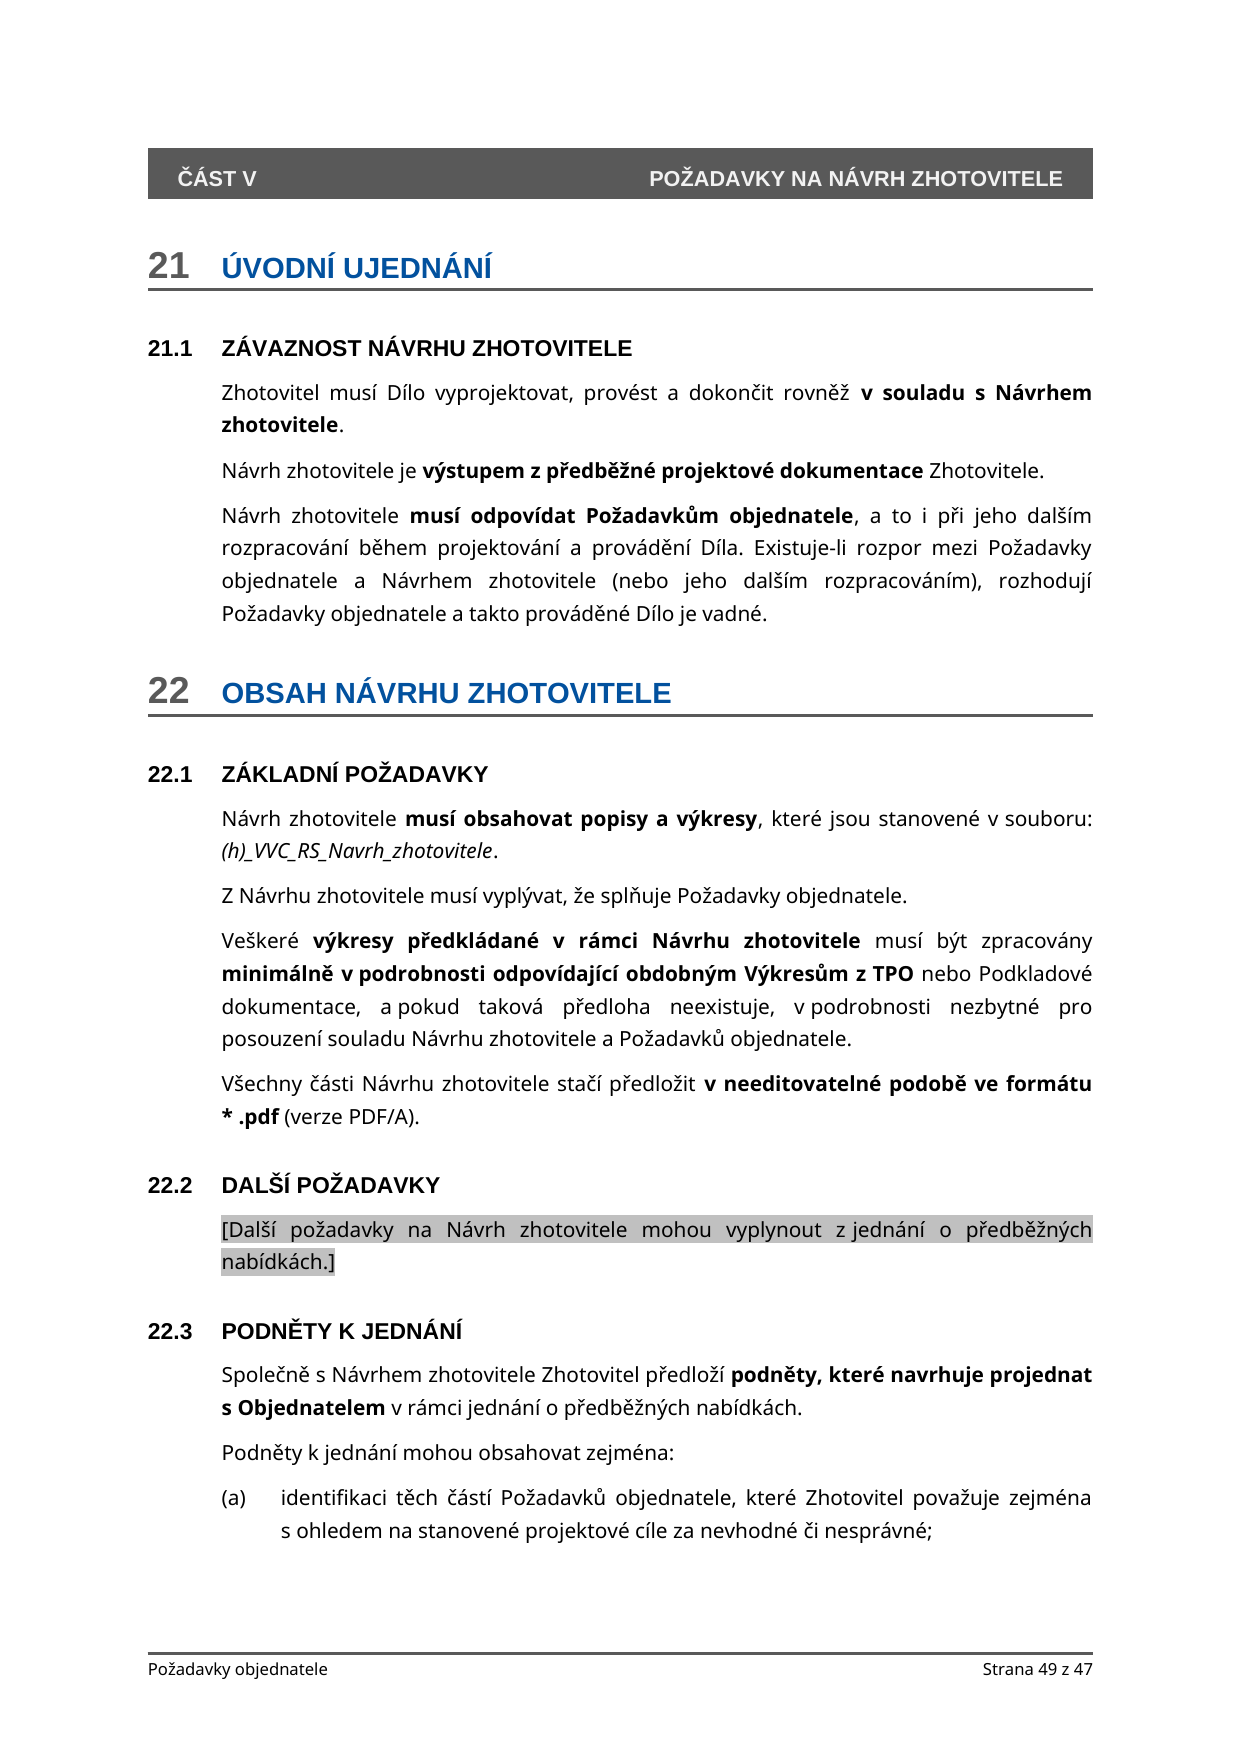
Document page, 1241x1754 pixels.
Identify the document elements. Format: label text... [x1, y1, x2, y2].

text Zhotovitel musí Dílo vyprojektovat, provést a dokončit rovněž v souladu s Návrhem zhotovitele. [221, 378, 1093, 439]
text Úvodní ujednání [148, 243, 1093, 288]
text ČÁST V POŽADAVKY NA NÁVRH ZHOTOVITELE [148, 148, 1093, 193]
text Další požadavky [148, 1172, 1093, 1198]
text Společně s Návrhem zhotovitele Zhotovitel předloží podněty, které navrhuje projednat s Objednatelem v rámci jednání o předběžných nabídkách. [221, 1360, 1093, 1421]
text Podněty k jednání [148, 1318, 1093, 1344]
text Návrh zhotovitele musí odpovídat Požadavkům objednatele, a to i při jeho dalším rozpracování během projektování a provádění Díla. Existuje-li rozpor mezi Požadavky objednatele a Návrhem zhotovitele (nebo jeho dalším rozpracováním), rozhodují Požadavky objednatele a takto prováděné Dílo je vadné. [221, 501, 1093, 627]
text Návrh zhotovitele musí obsahovat popisy a výkresy, které jsou stanovené v souboru: (h)_VVC_RS_Navrh_zhotovitele. [221, 804, 1093, 865]
text Závaznost návrhu zhotovitele [148, 335, 1093, 362]
text Z Návrhu zhotovitele musí vyplývat, že splňuje Požadavky objednatele. [221, 881, 1093, 910]
text Veškeré výkresy předkládané v rámci Návrhu zhotovitele musí být zpracovány minimálně v podrobnosti odpovídající obdobným Výkresům z TPO nebo Podkladové dokumentace, a pokud taková předloha neexistuje, v podrobnosti nezbytné pro posouzení souladu Návrhu zhotovitele a Požadavků objednatele. [221, 927, 1093, 1053]
text identifikaci těch částí Požadavků objednatele, které Zhotovitel považuje zejména s ohledem na stanovené projektové cíle za nevhodné či nesprávné; [221, 1483, 1093, 1544]
text Všechny části Návrhu zhotovitele stačí předložit v needitovatelné podobě ve formátu * .pdf (verze PDF/A). [221, 1069, 1093, 1131]
text Základní požadavky [148, 761, 1093, 787]
text [Další požadavky na Návrh zhotovitele mohou vyplynout z jednání o předběžných nabídkách.] [221, 1243, 1093, 1276]
text Podněty k jednání mohou obsahovat zejména: [221, 1438, 1093, 1466]
text Návrh zhotovitele je výstupem z předběžné projektové dokumentace Zhotovitele. [221, 456, 1093, 484]
text Obsah návrhu zhotovitele [148, 669, 1093, 714]
